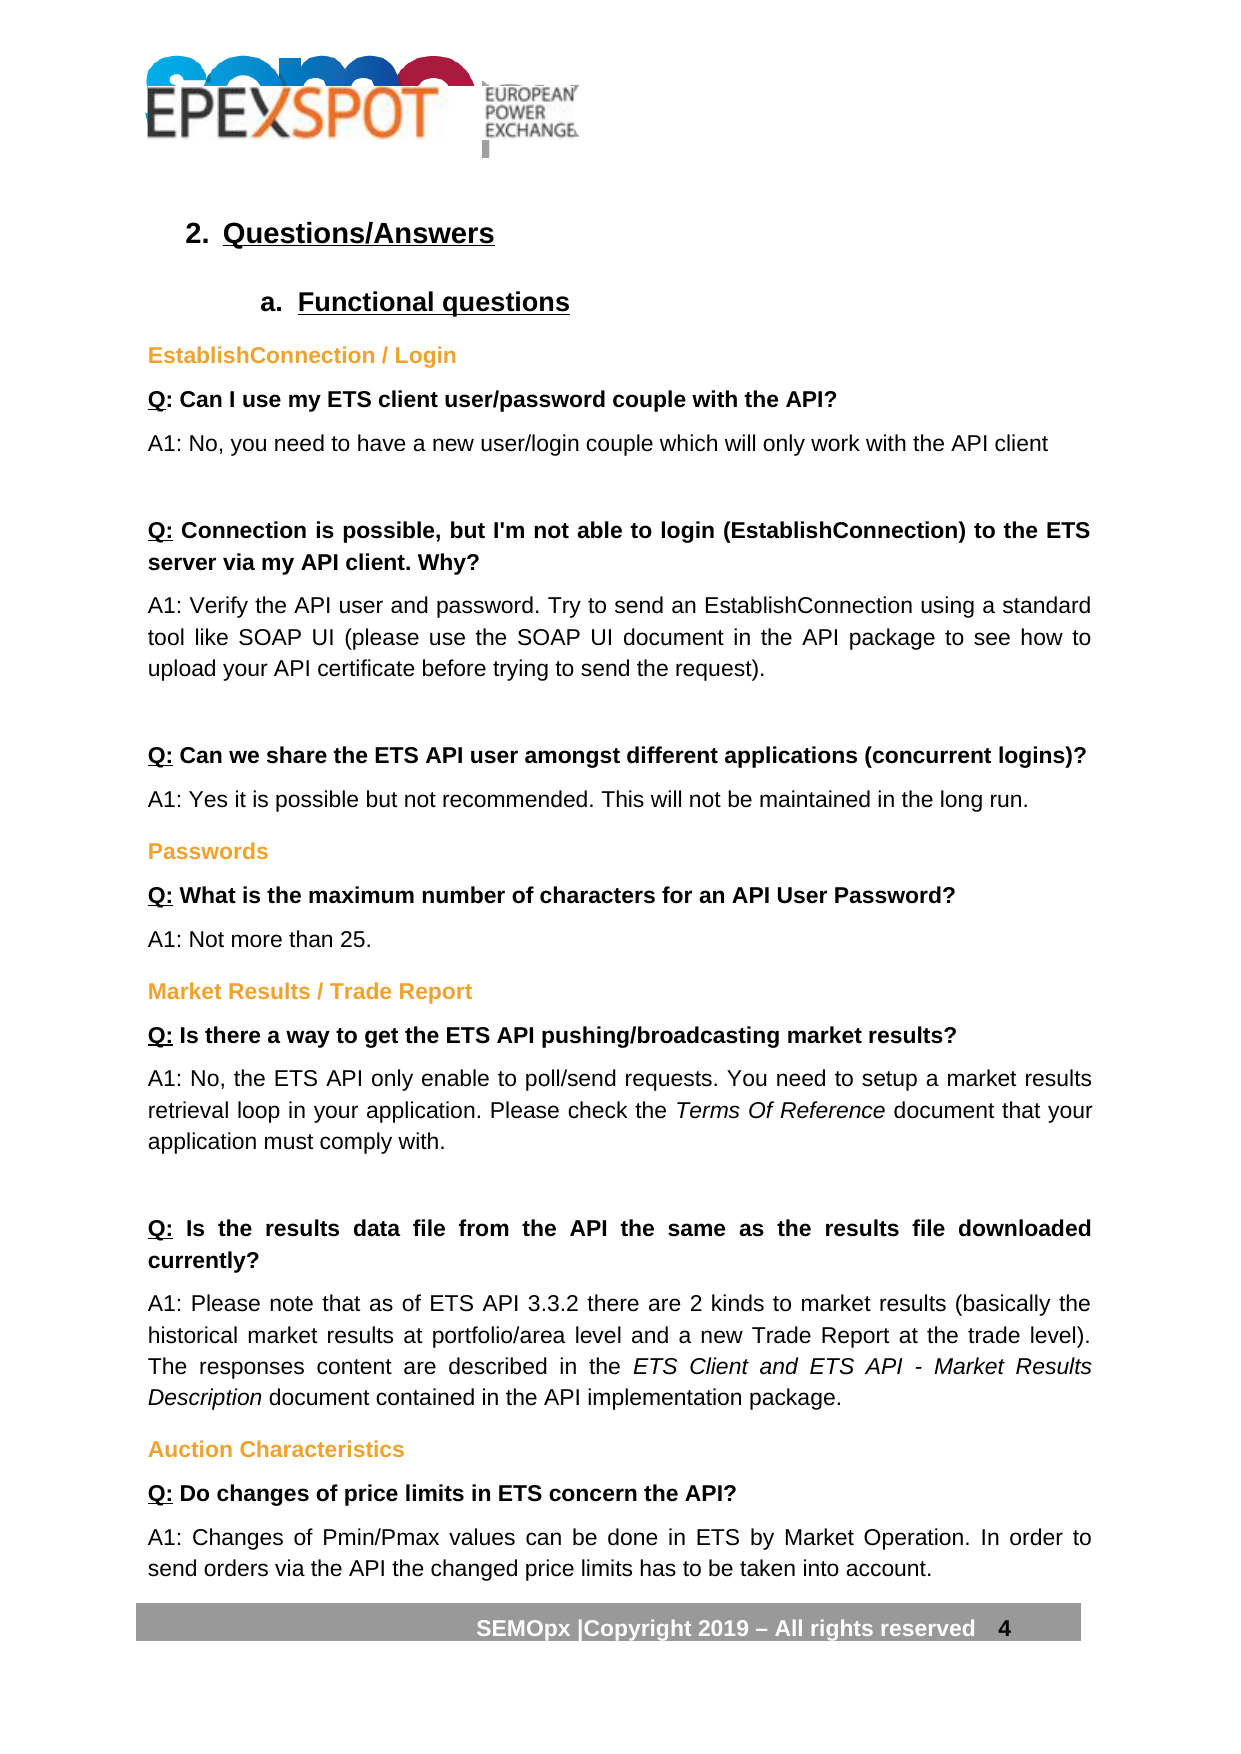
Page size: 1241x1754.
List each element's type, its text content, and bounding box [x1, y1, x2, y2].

text A1: No, the ETS API only enable to poll/send requests. You need to setup a market results retrieval loop in your application. Please check the Terms Of Reference document that your application must comply with. [148, 1062, 1093, 1156]
text A1: Changes of Pmin/Pmax values can be done in ETS by Market Operation. In order to send orders via the API the changed price limits has to be taken into account. [148, 1520, 1093, 1583]
text Q: Is the results data file from the API the same as the results file downloaded currently? [148, 1212, 1093, 1274]
picture [137, 35, 587, 168]
text Q: What is the maximum number of characters for an API User Password? [148, 878, 1093, 910]
subtitle Questions/Answers [185, 216, 1093, 249]
subtitle Market Results / Trade Report [148, 974, 1093, 1006]
subtitle Passwords [148, 835, 1093, 866]
text Q: Do changes of price limits in ETS concern the API? [148, 1476, 1093, 1508]
text A1: Please note that as of ETS API 3.3.2 there are 2 kinds to market results (basically the historical market results at portfolio/area level and a new Trade Report at the trade level). The responses content are described in the ETS Client and ETS API - Market Results Description document contained in the API implementation package. [148, 1287, 1093, 1412]
subtitle Auction Characteristics [148, 1433, 1093, 1464]
text A1: No, you need to have a new user/login couple which will only work with the API client [148, 426, 1093, 458]
text Q: Can we share the ETS API user amongst different applications (concurrent logins)? [148, 739, 1093, 770]
subtitle Functional questions [260, 287, 1093, 318]
text Q: Connection is possible, but I'm not able to login (EstablishConnection) to the ETS server via my API client. Why? [148, 514, 1093, 576]
subtitle EstablishConnection / Login [148, 339, 1093, 370]
text Q: Is there a way to get the ETS API pushing/broadcasting market results? [148, 1018, 1093, 1049]
text A1: Not more than 25. [148, 922, 1093, 953]
text A1: Yes it is possible but not recommended. This will not be maintained in the long run. [148, 783, 1093, 814]
text A1: Verify the API user and password. Try to send an EstablishConnection using a standard tool like SOAP UI (please use the SOAP UI document in the API package to see how to upload your API certificate before trying to send the request). [148, 589, 1093, 683]
text Q: Can I use my ETS client user/password couple with the API? [148, 383, 1093, 414]
